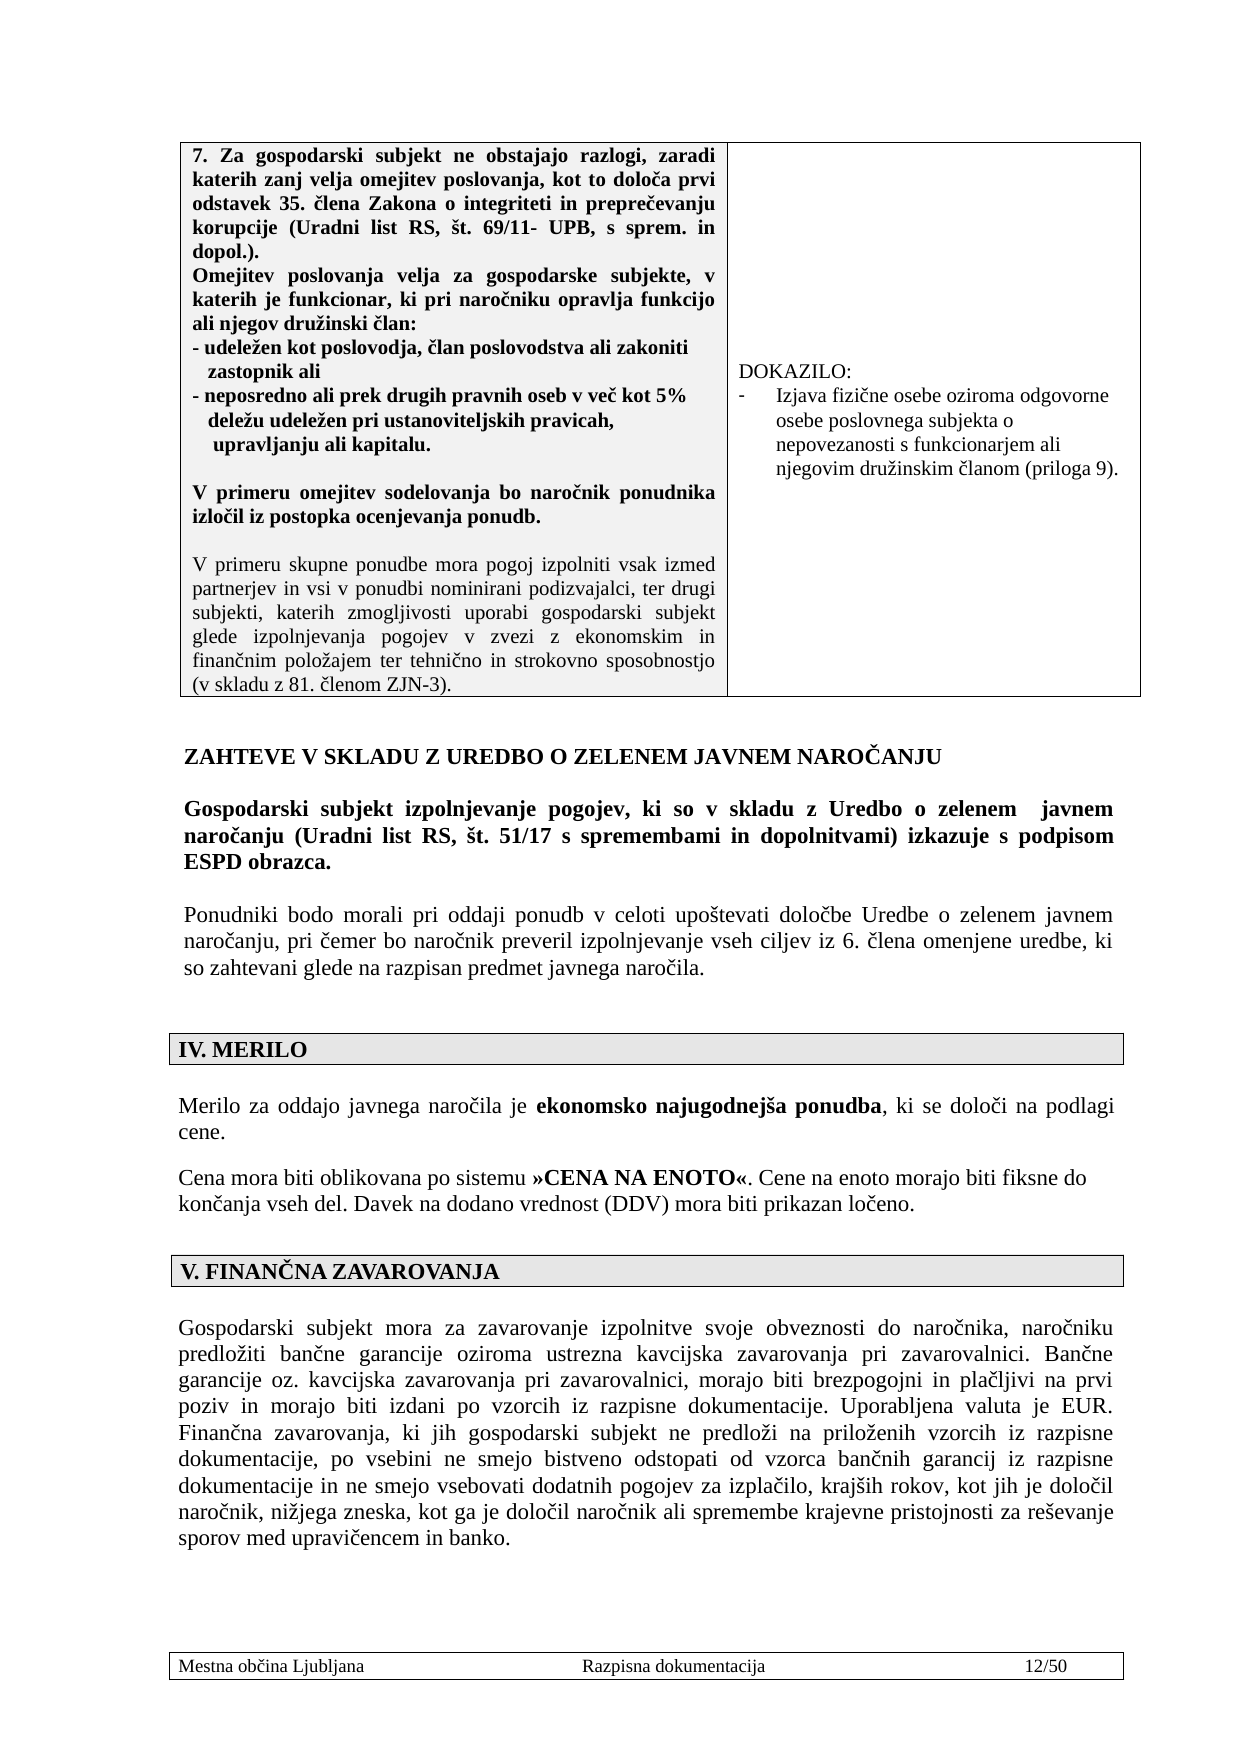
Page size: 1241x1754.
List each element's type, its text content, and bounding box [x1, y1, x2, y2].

list V. FINANČNA ZAVAROVANJA [172, 1256, 1123, 1286]
text Cena mora biti oblikovana po sistemu »CENA NA ENOTO«. Cene na enoto morajo biti fiksne do končanja vseh del. Davek na dodano vrednost (DDV) mora biti prikazan ločeno. [178, 1163, 1115, 1216]
text Ponudniki bodo morali pri oddaji ponudb v celoti upoštevati določbe Uredbe o zelenem javnem naročanju, pri čemer bo naročnik preveril izpolnjevanje vseh ciljev iz 6. člena omenjene uredbe, ki so zahtevani glede na razpisan predmet javnega naročila. [184, 901, 1115, 980]
text Merilo za oddajo javnega naročila je ekonomsko najugodnejša ponudba, ki se določi na podlagi cene. [178, 1092, 1115, 1144]
table_cell 7. Za gospodarski subjekt ne obstajajo razlogi, zaradi katerih zanj velja omejitev poslovanja, kot to določa prvi odstavek 35. člena Zakona o integriteti in preprečevanju korupcije (Uradni list RS, št. 69/11- UPB, s sprem. in dopol.). Omejitev poslovanja velja za gospodarske subjekte, v katerih je funkcionar, ki pri naročniku opravlja funkcijo ali njegov družinski član: - udeležen kot poslovodja, član poslovodstva ali zakoniti zastopnik ali - neposredno ali prek drugih pravnih oseb v več kot 5% deležu udeležen pri ustanoviteljskih pravicah, upravljanju ali kapitalu. V primeru omejitev sodelovanja bo naročnik ponudnika izločil iz postopka ocenjevanja ponudb. V primeru skupne ponudbe mora pogoj izpolniti vsak izmed partnerjev in vsi v ponudbi nominirani podizvajalci, ter drugi subjekti, katerih zmogljivosti uporabi gospodarski subjekt glede izpolnjevanja pogojev v zvezi z ekonomskim in finančnim položajem ter tehnično in strokovno sposobnostjo (v skladu z 81. členom ZJN-3). [181, 143, 727, 696]
text Gospodarski subjekt izpolnjevanje pogojev, ki so v skladu z Uredbo o zelenem javnem naročanju (Uradni list RS, št. 51/17 s spremembami in dopolnitvami) izkazuje s podpisom ESPD obrazca. [184, 796, 1115, 874]
list IV. MERILO [170, 1034, 1123, 1064]
text ZAHTEVE V SKLADU Z UREDBO O ZELENEM JAVNEM NAROČANJU [184, 743, 1115, 769]
table_cell DOKAZILO: Izjava fizične osebe oziroma odgovorne osebe poslovnega subjekta o nepovezanosti s funkcionarjem ali njegovim družinskim članom (priloga 9). [728, 143, 1140, 696]
text Gospodarski subjekt mora za zavarovanje izpolnitve svoje obveznosti do naročnika, naročniku predložiti bančne garancije oziroma ustrezna kavcijska zavarovanja pri zavarovalnici. Bančne garancije oz. kavcijska zavarovanja pri zavarovalnici, morajo biti brezpogojni in plačljivi na prvi poziv in morajo biti izdani po vzorcih iz razpisne dokumentacije. Uporabljena valuta je EUR. Finančna zavarovanja, ki jih gospodarski subjekt ne predloži na priloženih vzorcih iz razpisne dokumentacije, po vsebini ne smejo bistveno odstopati od vzorca bančnih garancij iz razpisne dokumentacije in ne smejo vsebovati dodatnih pogojev za izplačilo, krajših rokov, kot jih je določil naročnik, nižjega zneska, kot ga je določil naročnik ali spremembe krajevne pristojnosti za reševanje sporov med upravičencem in banko. [178, 1313, 1115, 1551]
